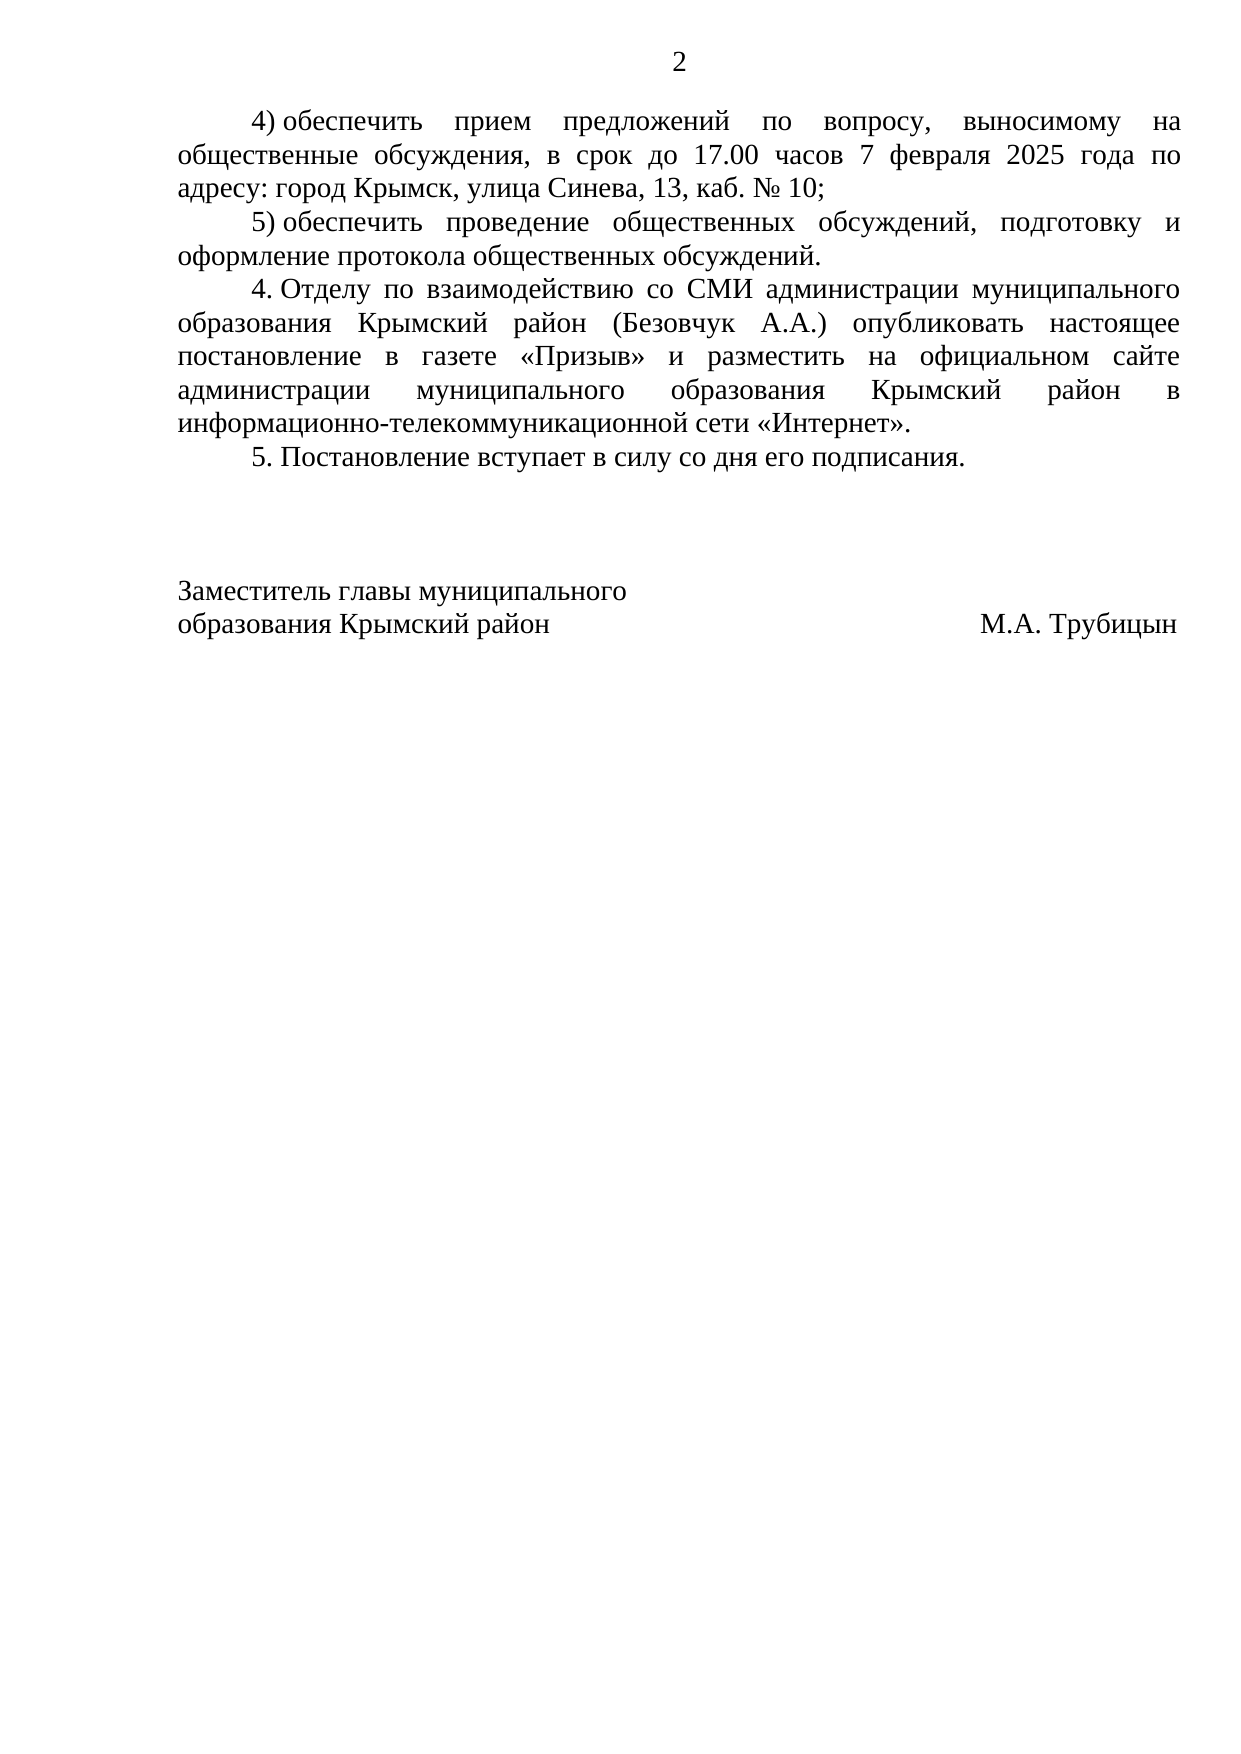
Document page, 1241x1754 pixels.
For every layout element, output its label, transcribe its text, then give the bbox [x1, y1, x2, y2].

text образования Крымский район М.А. Трубицын [177, 607, 1181, 640]
text 5) обеспечить проведение общественных обсуждений, подготовку и оформление протокола общественных обсуждений. [177, 204, 1181, 271]
text 4. Отделу по взаимодействию со СМИ администрации муниципального образования Крымский район (Безовчук А.А.) опубликовать настоящее постановление в газете «Призыв» и разместить на официальном сайте администрации муниципального образования Крымский район в информационно-телекоммуникационной сети «Интернет». [177, 271, 1181, 439]
text 5. Постановление вступает в силу со дня его подписания. [177, 439, 1181, 472]
text 4) обеспечить прием предложений по вопросу, выносимому на общественные обсуждения, в срок до 17.00 часов 7 февраля 2025 года по адресу: город Крымск, улица Синева, 13, каб. № 10; [177, 103, 1181, 204]
text Заместитель главы муниципального [177, 573, 1181, 607]
